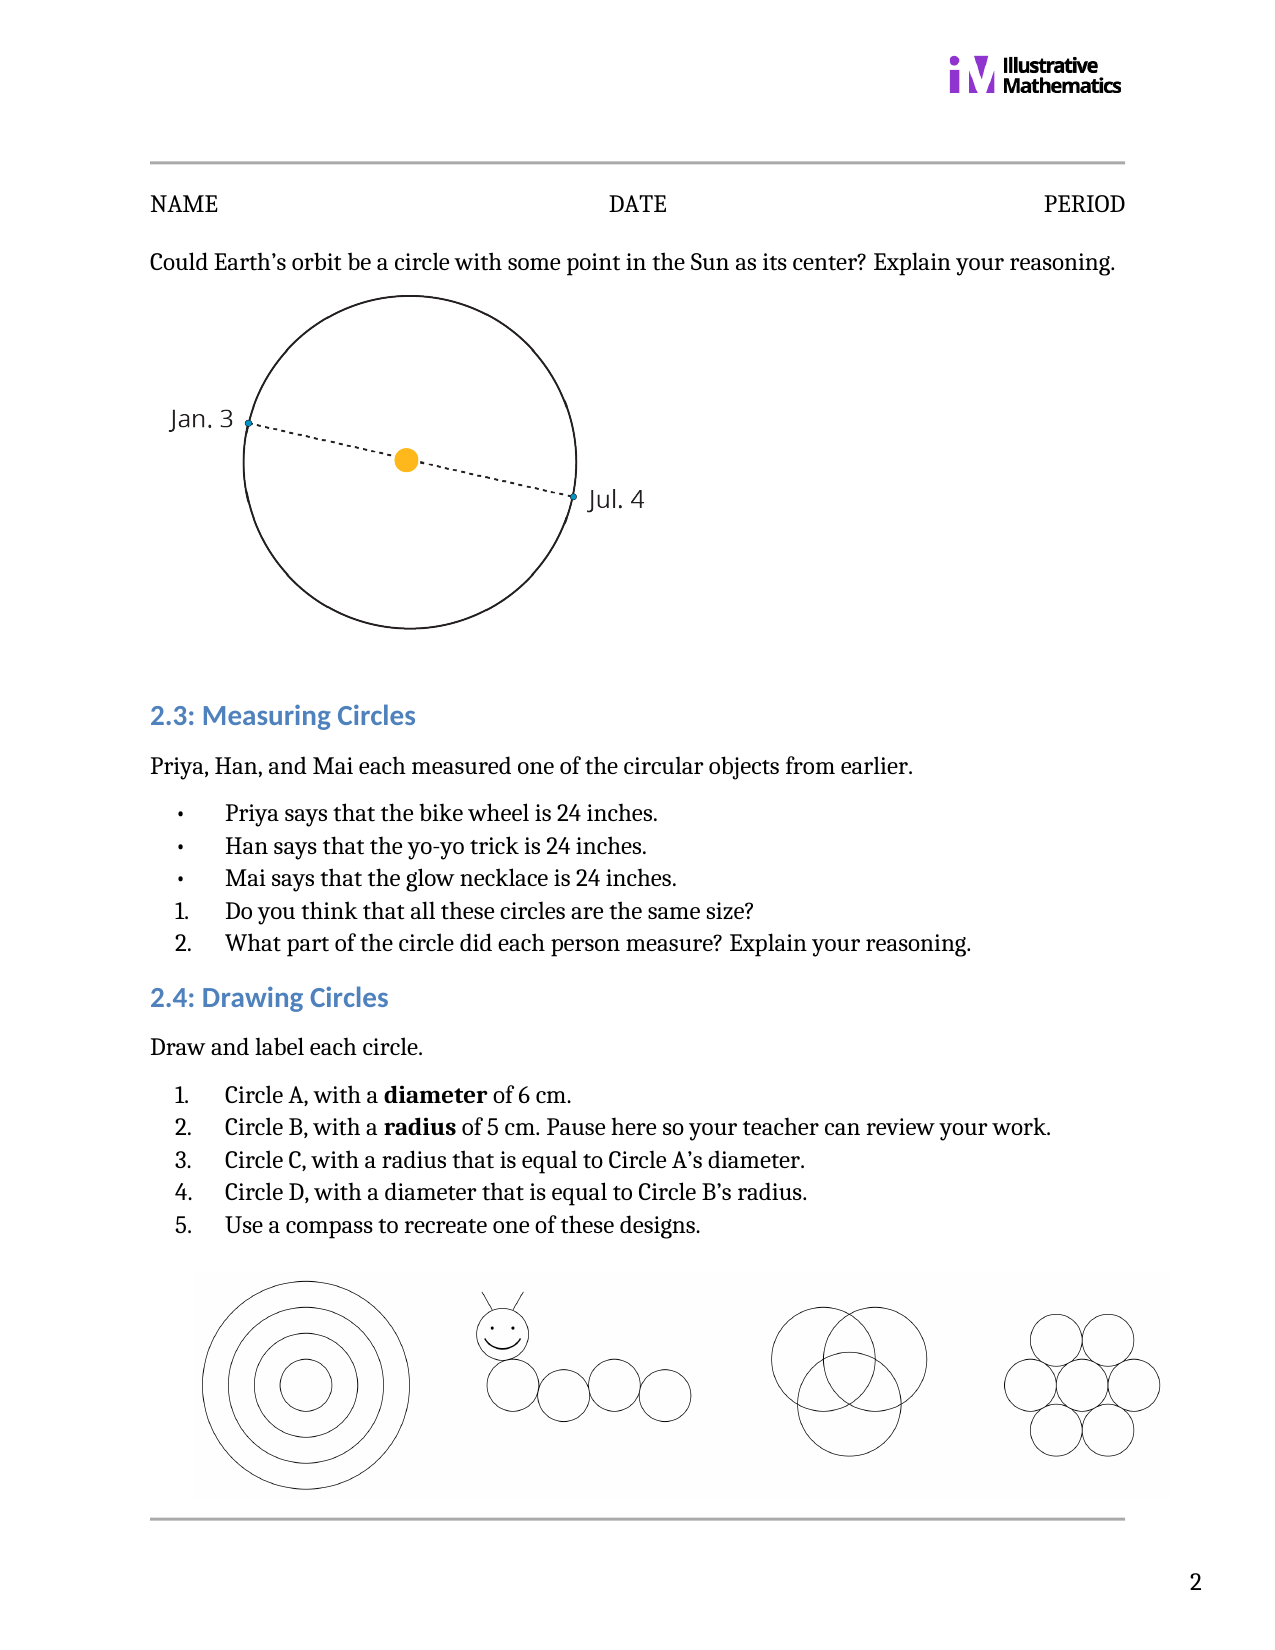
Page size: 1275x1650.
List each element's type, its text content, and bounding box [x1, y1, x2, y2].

text Priya, Han, and Mai each measured one of the circular objects from earlier. [150, 752, 1125, 781]
list Use a compass to recreate one of these designs. [175, 1211, 1125, 1239]
list Circle D, with a diameter that is equal to Circle B’s radius. [175, 1178, 1125, 1207]
list Mai says that the glow necklace is 24 inches. [175, 864, 1125, 893]
list Circle C, with a radius that is equal to Circle A’s diameter. [175, 1146, 1125, 1174]
list Circle B, with a radius of 5 cm. Pause here so your teacher can review your work. [175, 1113, 1125, 1142]
list Priya says that the bike wheel is 24 inches. [175, 799, 1125, 828]
list Circle A, with a diameter of 6 cm. [175, 1081, 1125, 1109]
text Could Earth’s orbit be a circle with some point in the Sun as its center? Explain your reasoning. [150, 247, 1125, 276]
text Draw and label each circle. [150, 1033, 1125, 1062]
picture [168, 295, 645, 630]
list Do you think that all these circles are the same size? [175, 897, 1125, 926]
subtitle 2.3: Measuring Circles [150, 697, 1125, 733]
picture [193, 1272, 1169, 1499]
subtitle 2.4: Drawing Circles [150, 979, 1125, 1014]
list Han says that the yo-yo trick is 24 inches. [175, 832, 1125, 861]
list What part of the circle did each person measure? Explain your reasoning. [175, 929, 1125, 958]
picture [949, 55, 1121, 93]
